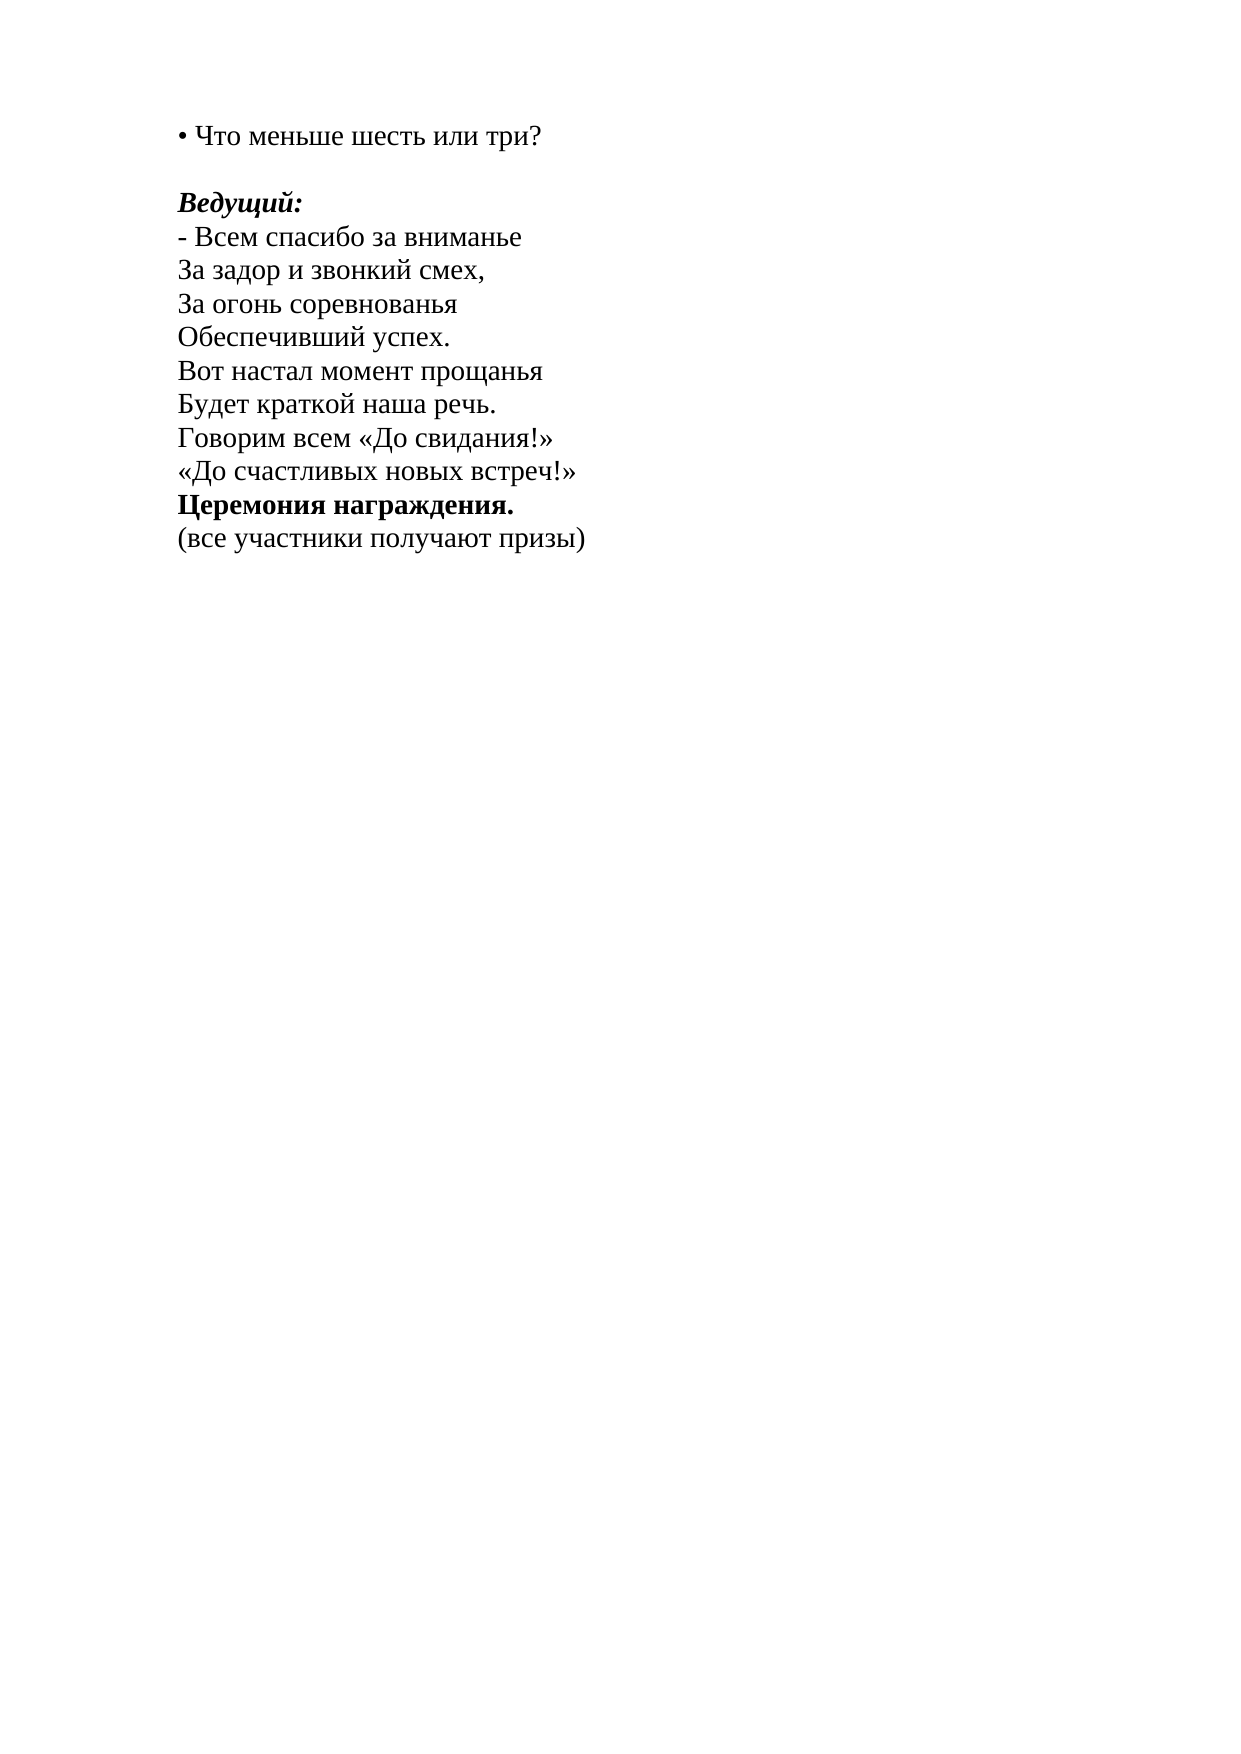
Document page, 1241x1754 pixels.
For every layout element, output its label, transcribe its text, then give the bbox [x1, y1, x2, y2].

text - Всем спасибо за вниманье [177, 219, 1152, 252]
text • Что меньше шесть или три? [177, 118, 1152, 152]
text Вот настал момент прощанья [177, 353, 1152, 386]
text Церемония награждения. [177, 487, 1152, 521]
text Ведущий: [177, 185, 1152, 219]
text (все участники получают призы) [177, 521, 1152, 554]
text «До счастливых новых встреч!» [177, 453, 1152, 487]
text Обеспечивший успех. [177, 319, 1152, 353]
text За задор и звонкий смех, [177, 252, 1152, 286]
text За огонь соревнованья [177, 286, 1152, 319]
text Будет краткой наша речь. [177, 386, 1152, 420]
text Говорим всем «До свидания!» [177, 420, 1152, 453]
